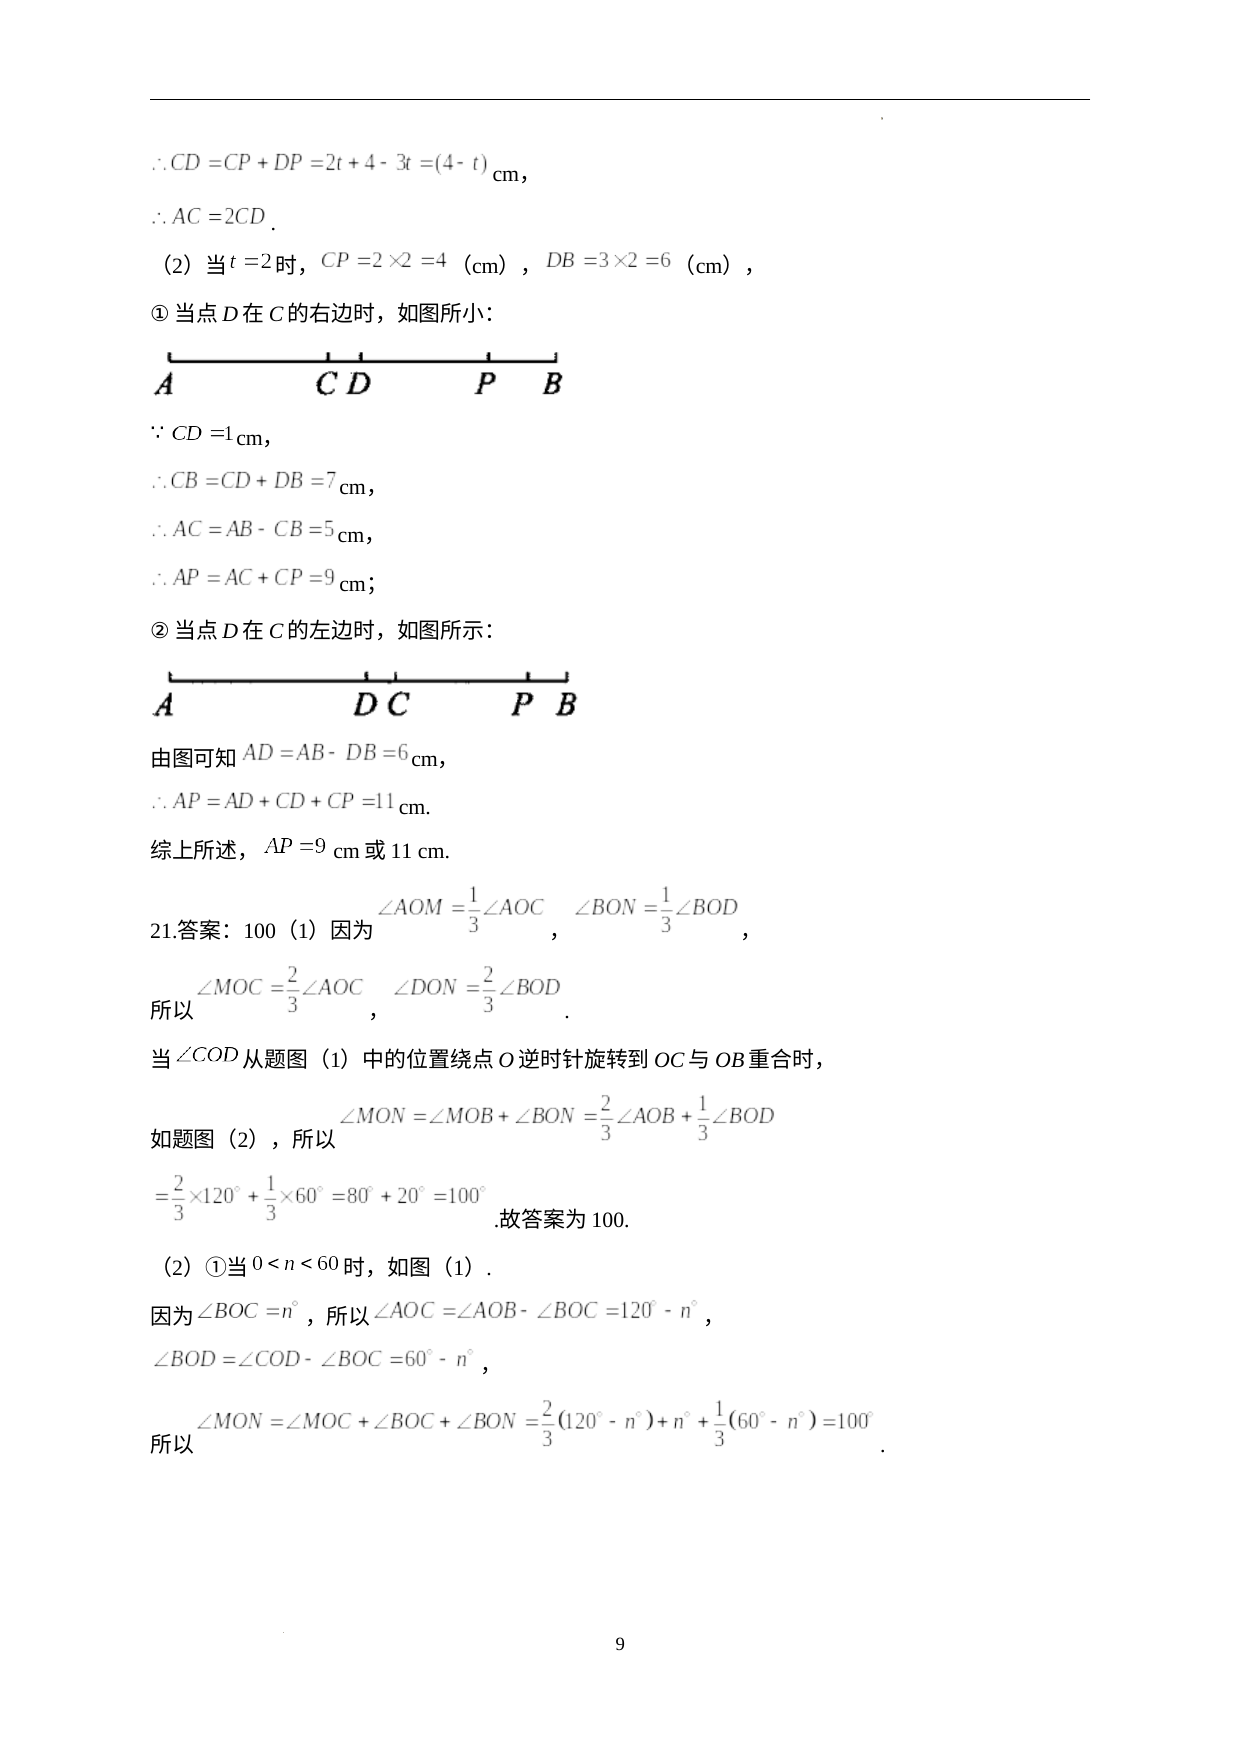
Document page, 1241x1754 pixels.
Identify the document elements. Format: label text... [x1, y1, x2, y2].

text 由图可知cm， [150, 739, 1090, 772]
text .故答案为100. [150, 1169, 1090, 1233]
text cm； [150, 565, 1090, 598]
text 所以，. [150, 961, 1090, 1025]
picture [150, 343, 564, 405]
text ①当点D在C的右边时，如图所小： [150, 296, 1090, 328]
picture [150, 661, 587, 726]
text cm， [150, 150, 1090, 187]
text （2）当时，（cm），（cm）， [150, 247, 1090, 280]
text ， [150, 1346, 1090, 1379]
text cm， [150, 419, 1090, 452]
text cm， [150, 516, 1090, 549]
text cm， [150, 468, 1090, 500]
text . [150, 203, 1090, 235]
text 21.答案：100（1）因为，， [150, 881, 1090, 945]
text cm. [150, 788, 1090, 819]
text 当从题图（1）中的位置绕点O逆时针旋转到OC与OB重合时， [150, 1041, 1090, 1073]
text 如题图（2），所以 [150, 1089, 1090, 1153]
text （2）①当时，如图（1）. [150, 1249, 1090, 1282]
text ②当点D在C的左边时，如图所示： [150, 613, 1090, 645]
text 综上所述， cm或11 cm. [150, 832, 1090, 865]
text 所以. [150, 1395, 1090, 1459]
text 因为，所以， [150, 1298, 1090, 1331]
